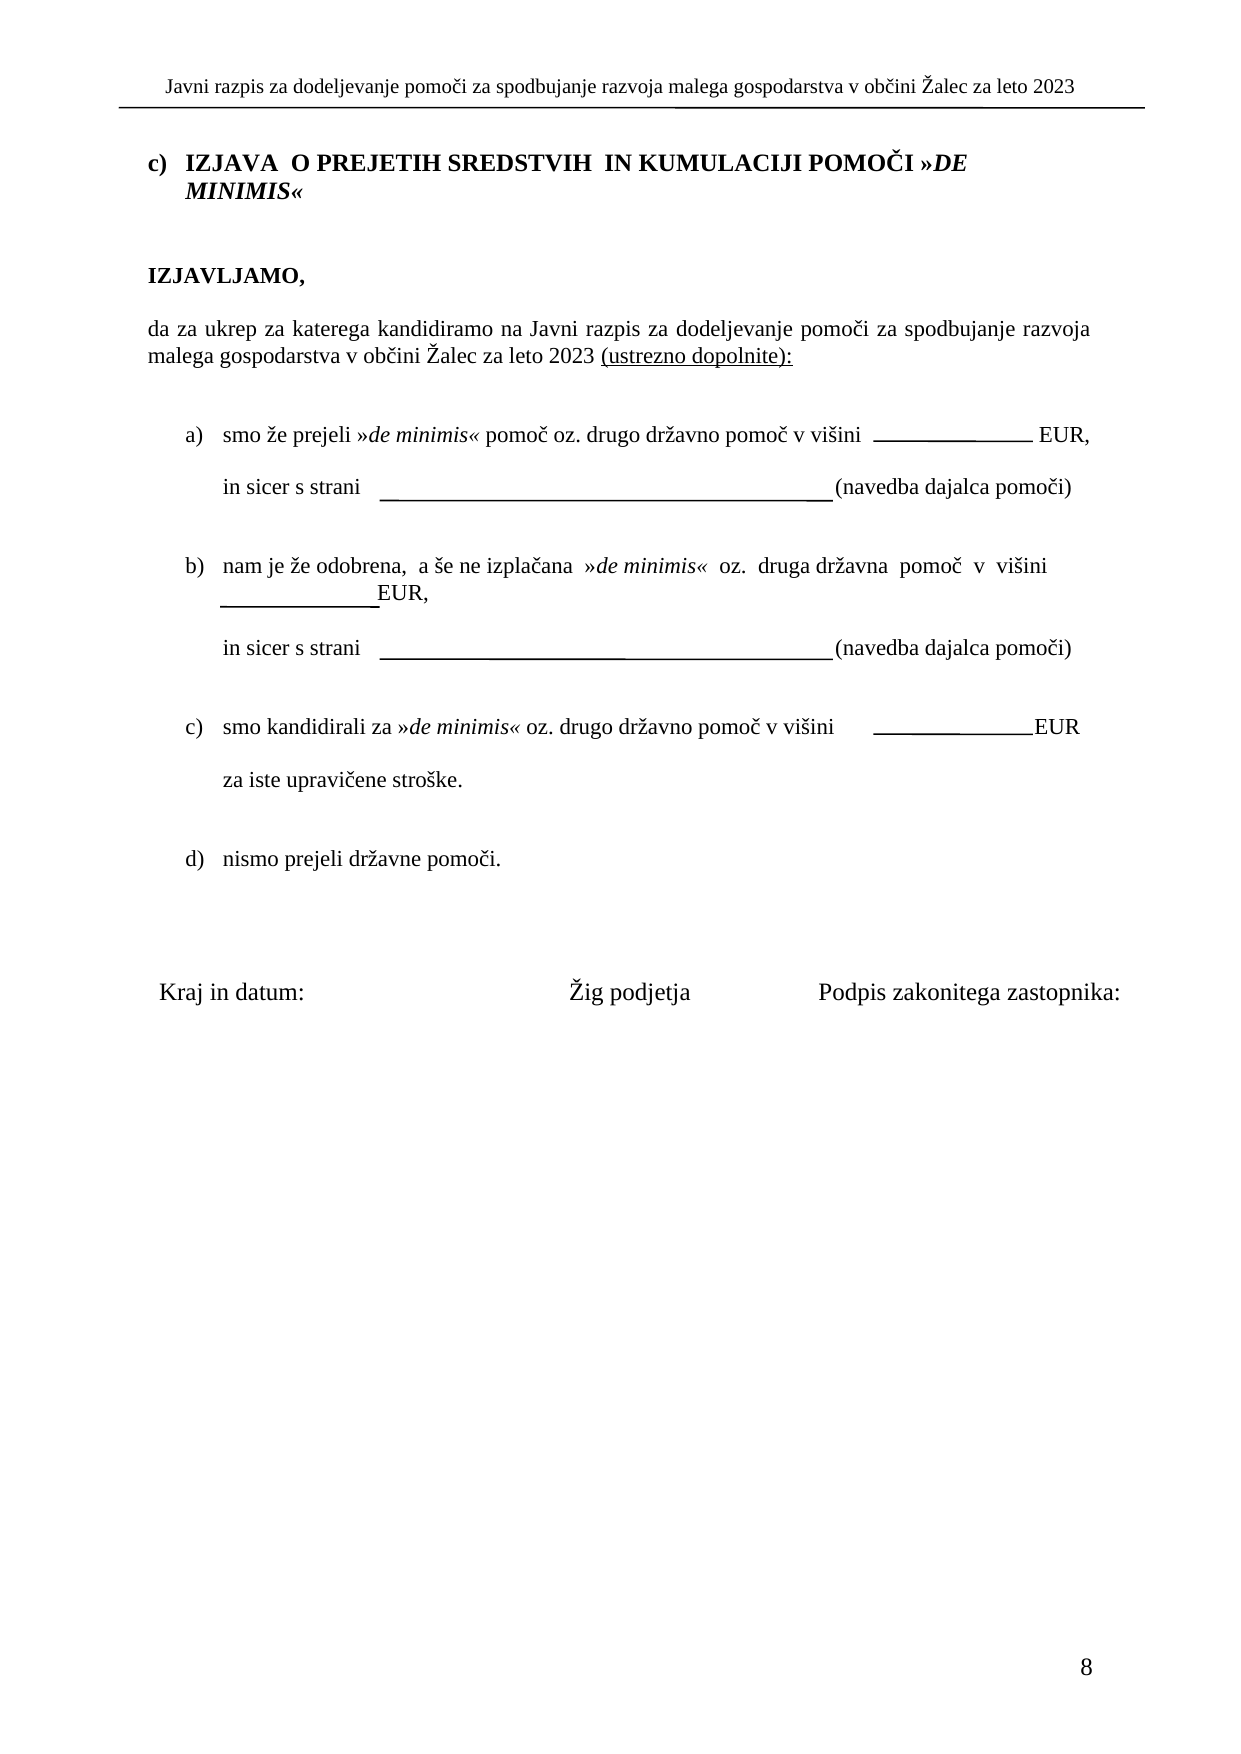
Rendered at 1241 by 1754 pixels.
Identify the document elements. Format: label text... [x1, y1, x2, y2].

table_header Kraj in datum: [148, 977, 558, 1008]
text da za ukrep za katerega kandidiramo na Javni razpis za dodeljevanje pomoči za spodbujanje razvoja malega gospodarstva v občini Žalec za leto 2023 (ustrezno dopolnite): [148, 315, 1093, 368]
table_header Žig podjetja [558, 977, 779, 1008]
list nismo prejeli državne pomoči. [185, 845, 1093, 871]
text EUR, [223, 579, 1093, 605]
list IZJAVA O PREJETIH SREDSTVIH IN KUMULACIJI POMOČI »DE MINIMIS« [148, 148, 1093, 205]
text za iste upravičene stroške. [223, 766, 1093, 792]
text IZJAVLJAMO, [148, 263, 1093, 289]
text in sicer s strani (navedba dajalca pomoči) [223, 634, 1093, 660]
list nam je že odobrena, a še ne izplačana »de minimis« oz. druga državna pomoč v višini [185, 552, 1093, 579]
text in sicer s strani (navedba dajalca pomoči) [223, 473, 1093, 500]
list smo kandidirali za »de minimis« oz. drugo državno pomoč v višini EUR [185, 713, 1093, 739]
list smo že prejeli »de minimis« pomoč oz. drugo državno pomoč v višini EUR, [185, 421, 1093, 447]
table_header Podpis zakonitega zastopnika: [779, 977, 1133, 1008]
